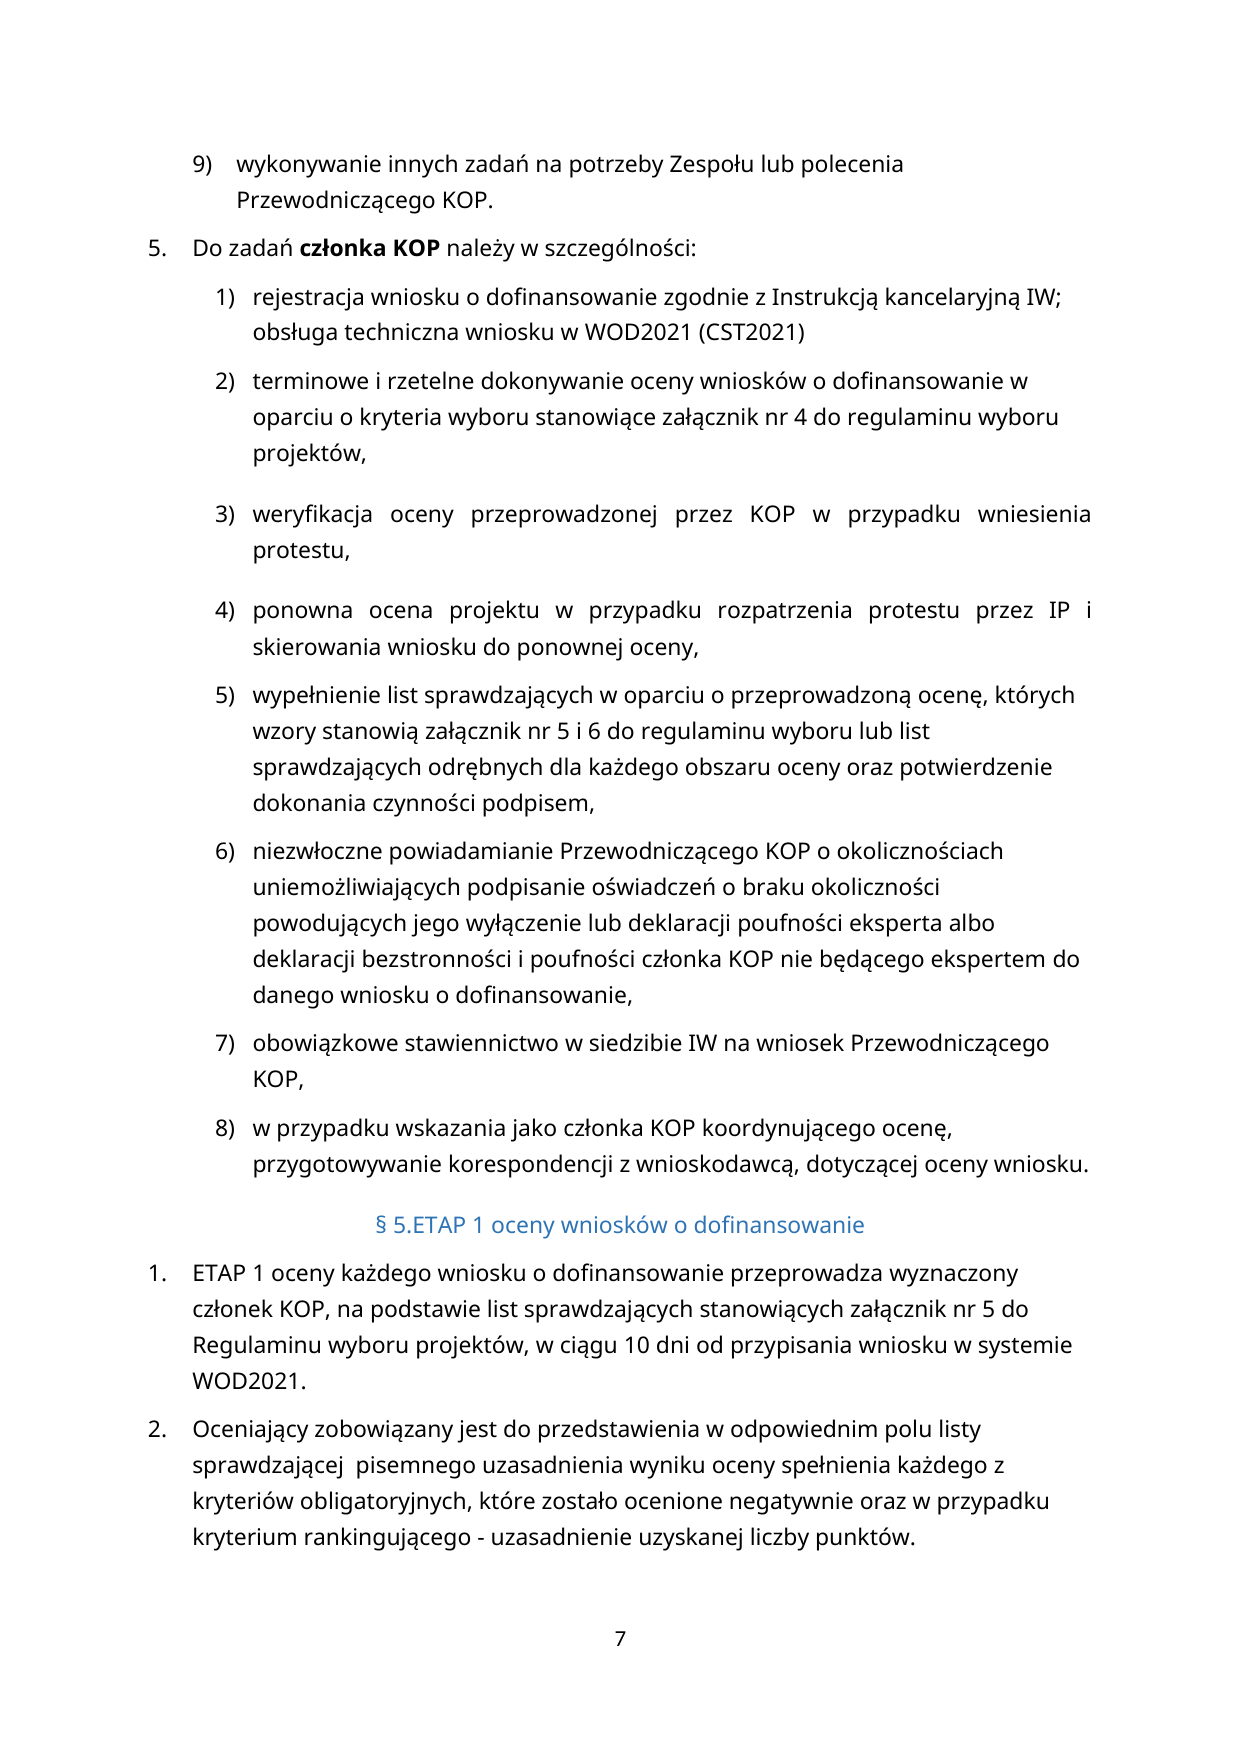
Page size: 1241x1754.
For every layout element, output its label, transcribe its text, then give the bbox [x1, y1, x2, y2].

list terminowe i rzetelne dokonywanie oceny wniosków o dofinansowanie w oparciu o kryteria wyboru stanowiące załącznik nr 4 do regulaminu wyboru projektów, [215, 365, 1093, 468]
list w przypadku wskazania jako członka KOP koordynującego ocenę, przygotowywanie korespondencji z wnioskodawcą, dotyczącej oceny wniosku. [215, 1112, 1093, 1179]
list rejestracja wniosku o dofinansowanie zgodnie z Instrukcją kancelaryjną IW; obsługa techniczna wniosku w WOD2021 (CST2021) [215, 280, 1093, 348]
list obowiązkowe stawiennictwo w siedzibie IW na wniosek Przewodniczącego KOP, [215, 1027, 1093, 1094]
list Do zadań członka KOP należy w szczególności: [148, 232, 1093, 263]
list niezwłoczne powiadamianie Przewodniczącego KOP o okolicznościach uniemożliwiających podpisanie oświadczeń o braku okoliczności powodujących jego wyłączenie lub deklaracji poufności eksperta albo deklaracji bezstronności i poufności członka KOP nie będącego ekspertem do danego wniosku o dofinansowanie, [215, 835, 1093, 1010]
list Oceniający zobowiązany jest do przedstawienia w odpowiednim polu listy sprawdzającej pisemnego uzasadnienia wyniku oceny spełnienia każdego z kryteriów obligatoryjnych, które zostało ocenione negatywnie oraz w przypadku kryterium rankingującego - uzasadnienie uzyskanej liczby punktów. [148, 1413, 1093, 1552]
list ponowna ocena projektu w przypadku rozpatrzenia protestu przez IP i skierowania wniosku do ponownej oceny, [215, 594, 1093, 662]
list wykonywanie innych zadań na potrzeby Zespołu lub polecenia Przewodniczącego KOP. [192, 148, 1093, 215]
list wypełnienie list sprawdzających w oparciu o przeprowadzoną ocenę, których wzory stanowią załącznik nr 5 i 6 do regulaminu wyboru lub list sprawdzających odrębnych dla każdego obszaru oceny oraz potwierdzenie dokonania czynności podpisem, [215, 679, 1093, 818]
list weryfikacja oceny przeprowadzonej przez KOP w przypadku wniesienia protestu, [215, 498, 1093, 565]
list ETAP 1 oceny każdego wniosku o dofinansowanie przeprowadza wyznaczony członek KOP, na podstawie list sprawdzających stanowiących załącznik nr 5 do Regulaminu wyboru projektów, w ciągu 10 dni od przypisania wniosku w systemie WOD2021. [148, 1257, 1093, 1396]
subtitle § 5.ETAP 1 oceny wniosków o dofinansowanie [148, 1208, 1093, 1240]
